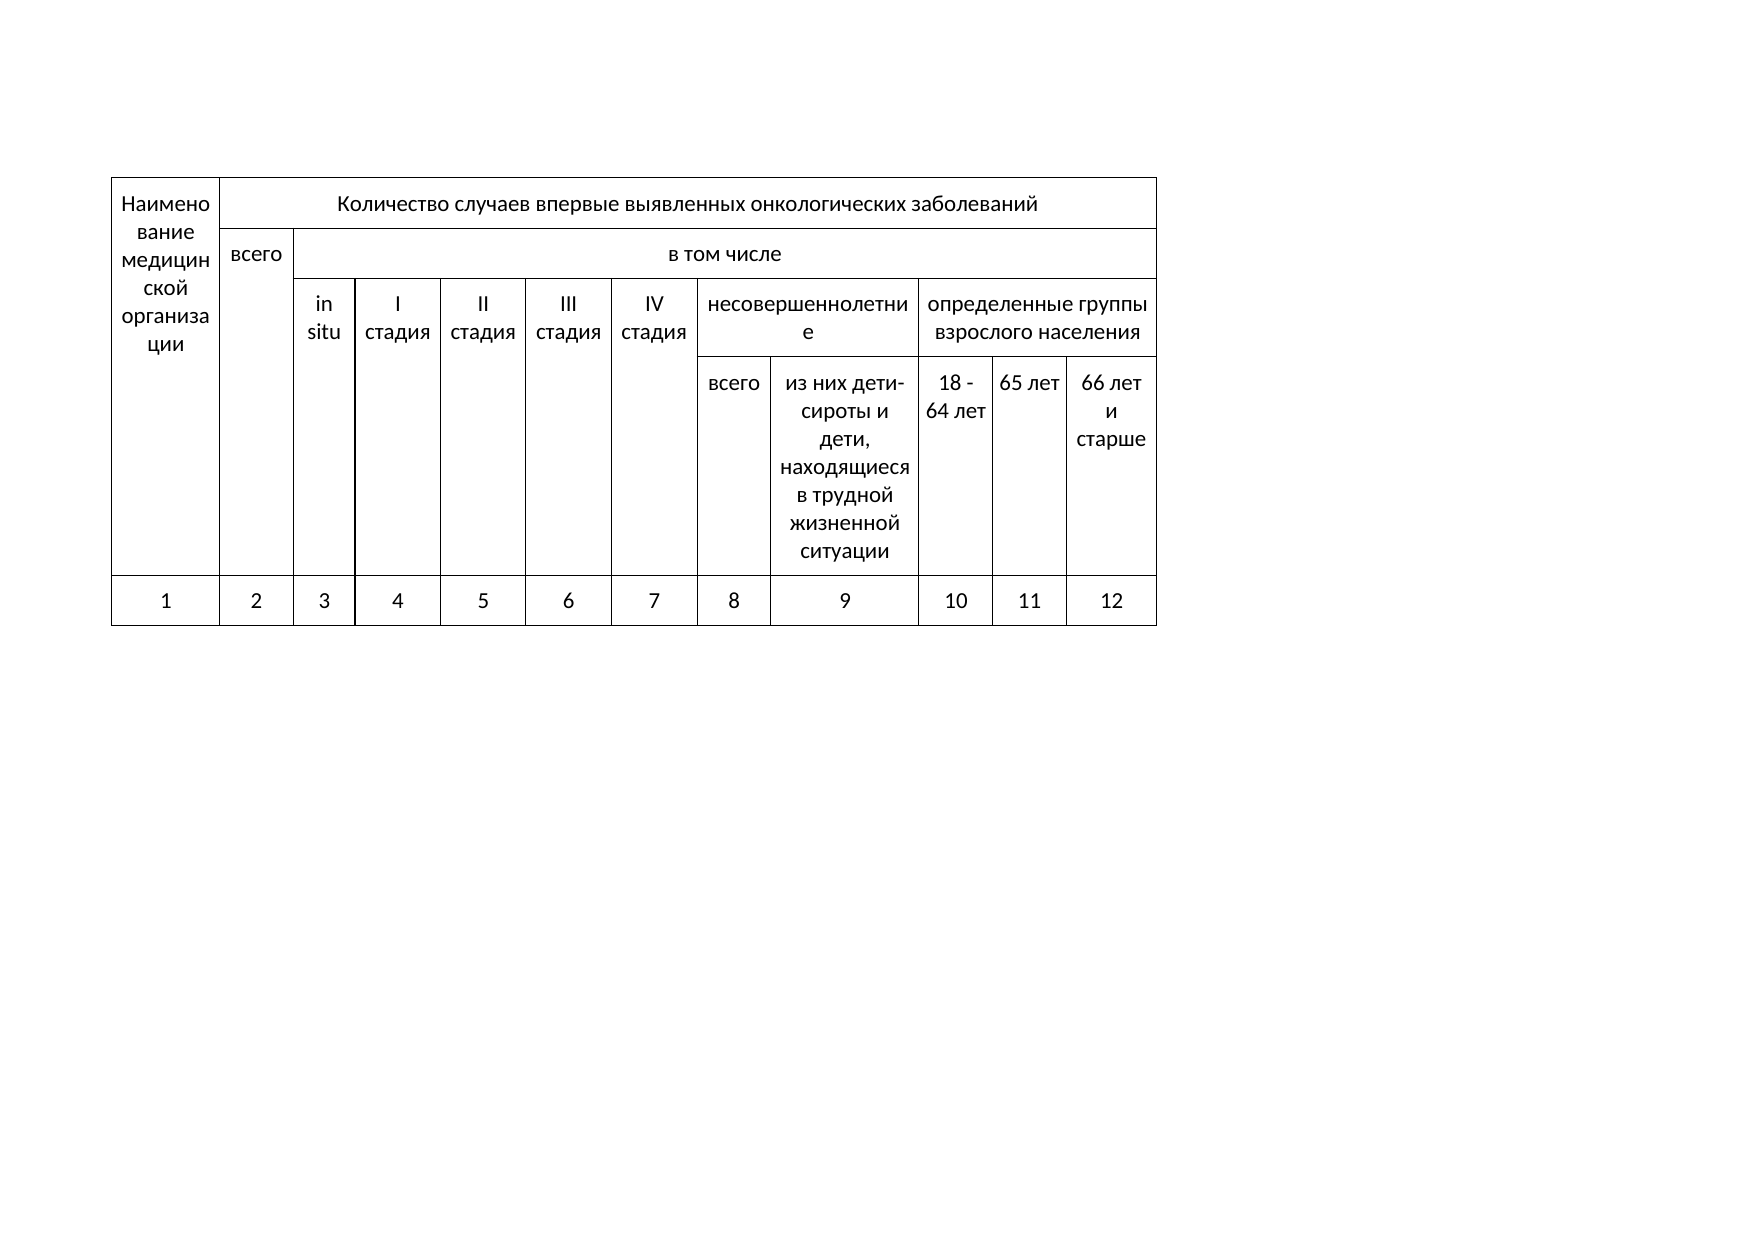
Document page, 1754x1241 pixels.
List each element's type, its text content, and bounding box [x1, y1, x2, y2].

table_cell 7 [612, 576, 697, 625]
table_cell определенные группы взрослого населения [919, 279, 1156, 356]
table_cell 2 [220, 576, 293, 625]
table_cell 18 - 64 лет [919, 357, 992, 574]
table_cell 65 лет [993, 357, 1066, 574]
table_cell 6 [526, 576, 611, 625]
table_cell 10 [919, 576, 992, 625]
table_cell 9 [771, 576, 918, 625]
table_cell несовершеннолетние [698, 279, 918, 356]
table_cell I стадия [356, 279, 440, 574]
table_header Количество случаев впервые выявленных онкологических заболеваний [220, 178, 1156, 227]
table_cell 1 [112, 576, 219, 625]
table_header Наименование медицинской организации [112, 178, 219, 574]
table_cell in situ [294, 279, 354, 574]
table_cell 11 [993, 576, 1066, 625]
table_cell IV стадия [612, 279, 697, 574]
table_cell всего [698, 357, 770, 574]
table_cell 12 [1067, 576, 1156, 625]
table_cell 5 [441, 576, 525, 625]
table_cell 4 [356, 576, 440, 625]
table_cell из них дети-сироты и дети, находящиеся в трудной жизненной ситуации [771, 357, 918, 574]
table_cell 66 лет и старше [1067, 357, 1156, 574]
table_cell 8 [698, 576, 770, 625]
table_cell всего [220, 229, 293, 574]
table_cell 3 [294, 576, 354, 625]
table_cell в том числе [294, 229, 1156, 278]
table_cell II стадия [441, 279, 525, 574]
table_cell III стадия [526, 279, 611, 574]
